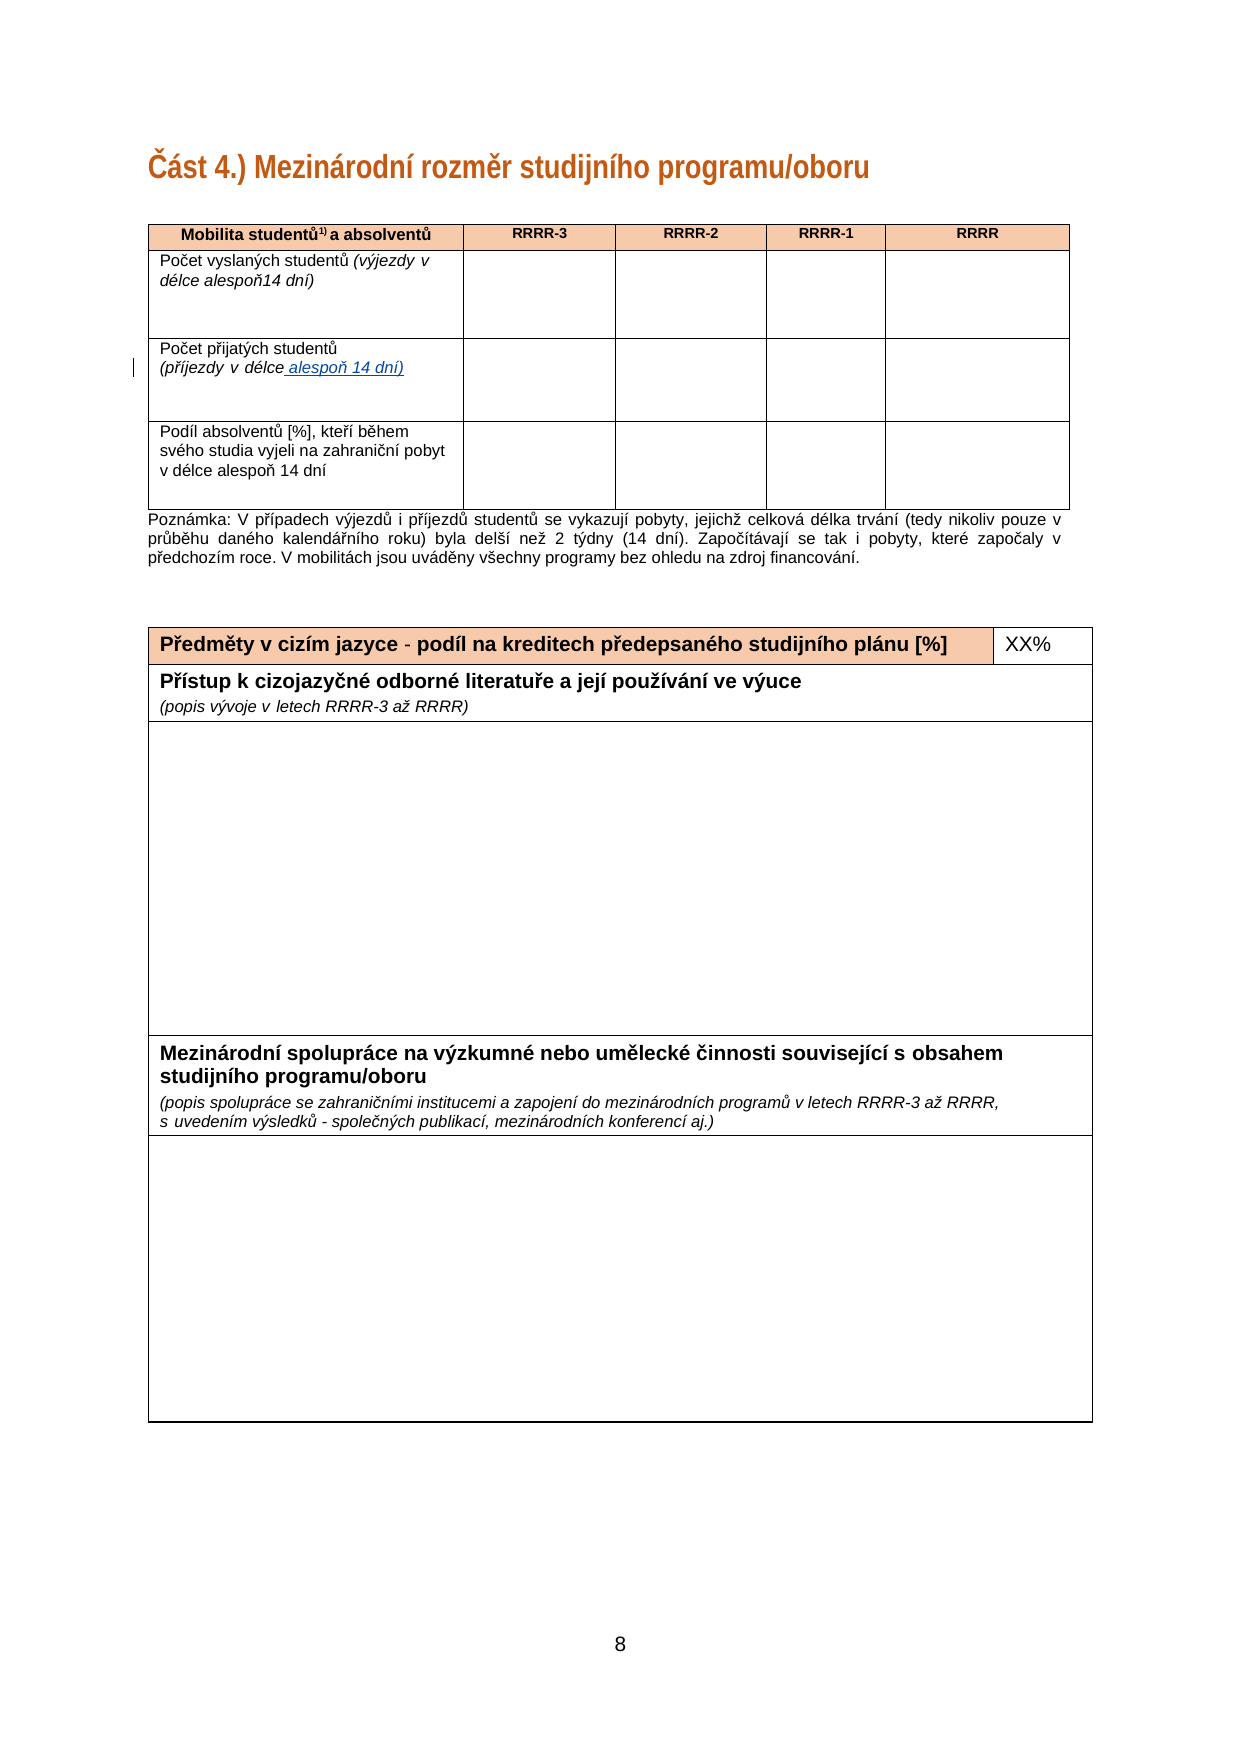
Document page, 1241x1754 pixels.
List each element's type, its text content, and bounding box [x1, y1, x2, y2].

table_cell [767, 339, 885, 421]
table_cell [886, 422, 1069, 508]
table_cell [149, 1136, 1092, 1421]
table_cell [886, 339, 1069, 421]
table_cell [464, 339, 615, 421]
table_cell [464, 251, 615, 338]
text Část 4.) Mezinárodní rozměr studijního programu/oboru [148, 148, 1063, 186]
table_cell Počet vyslaných studentů (výjezdy v délce alespoň14 dní) [149, 251, 463, 338]
table_header XX% [994, 628, 1092, 664]
text Poznámka: V případech výjezdů i příjezdů studentů se vykazují pobyty, jejichž celková délka trvání (tedy nikoliv pouze v průběhu daného kalendářního roku) byla delší než 2 týdny (14 dní). Započítávají se tak i pobyty, které započaly v předchozím roce. V mobilitách jsou uváděny všechny programy bez ohledu na zdroj financování. [148, 510, 1063, 567]
table_header Předměty v cizím jazyce - podíl na kreditech předepsaného studijního plánu [%] [149, 628, 993, 664]
table_cell [886, 251, 1069, 338]
table_header Mobilita studentů1) a absolventů [149, 225, 463, 250]
table_header RRRR-1 [767, 225, 885, 250]
table_cell Počet přijatých studentů (příjezdy v délce [149, 339, 463, 421]
table_cell [767, 251, 885, 338]
table_cell Přístup k cizojazyčné odborné literatuře a její používání ve výuce (popis vývoje v letech RRRR-3 až RRRR) [149, 665, 1092, 721]
table_cell [149, 722, 1092, 1035]
table_header RRRR [886, 225, 1069, 250]
table_cell [767, 422, 885, 508]
table_cell Mezinárodní spolupráce na výzkumné nebo umělecké činnosti související s obsahem studijního programu/oboru (popis spolupráce se zahraničními institucemi a zapojení do mezinárodních programů v letech RRRR-3 až RRRR, s uvedením výsledků - společných publikací, mezinárodních konferencí aj.) [149, 1036, 1092, 1135]
table_header RRRR-2 [616, 225, 766, 250]
table_cell [616, 339, 766, 421]
table_cell [616, 422, 766, 508]
table_cell [464, 422, 615, 508]
table_cell [616, 251, 766, 338]
table_cell Podíl absolventů [%], kteří během svého studia vyjeli na zahraniční pobyt v délce alespoň 14 dní [149, 422, 463, 508]
table_header RRRR-3 [464, 225, 615, 250]
